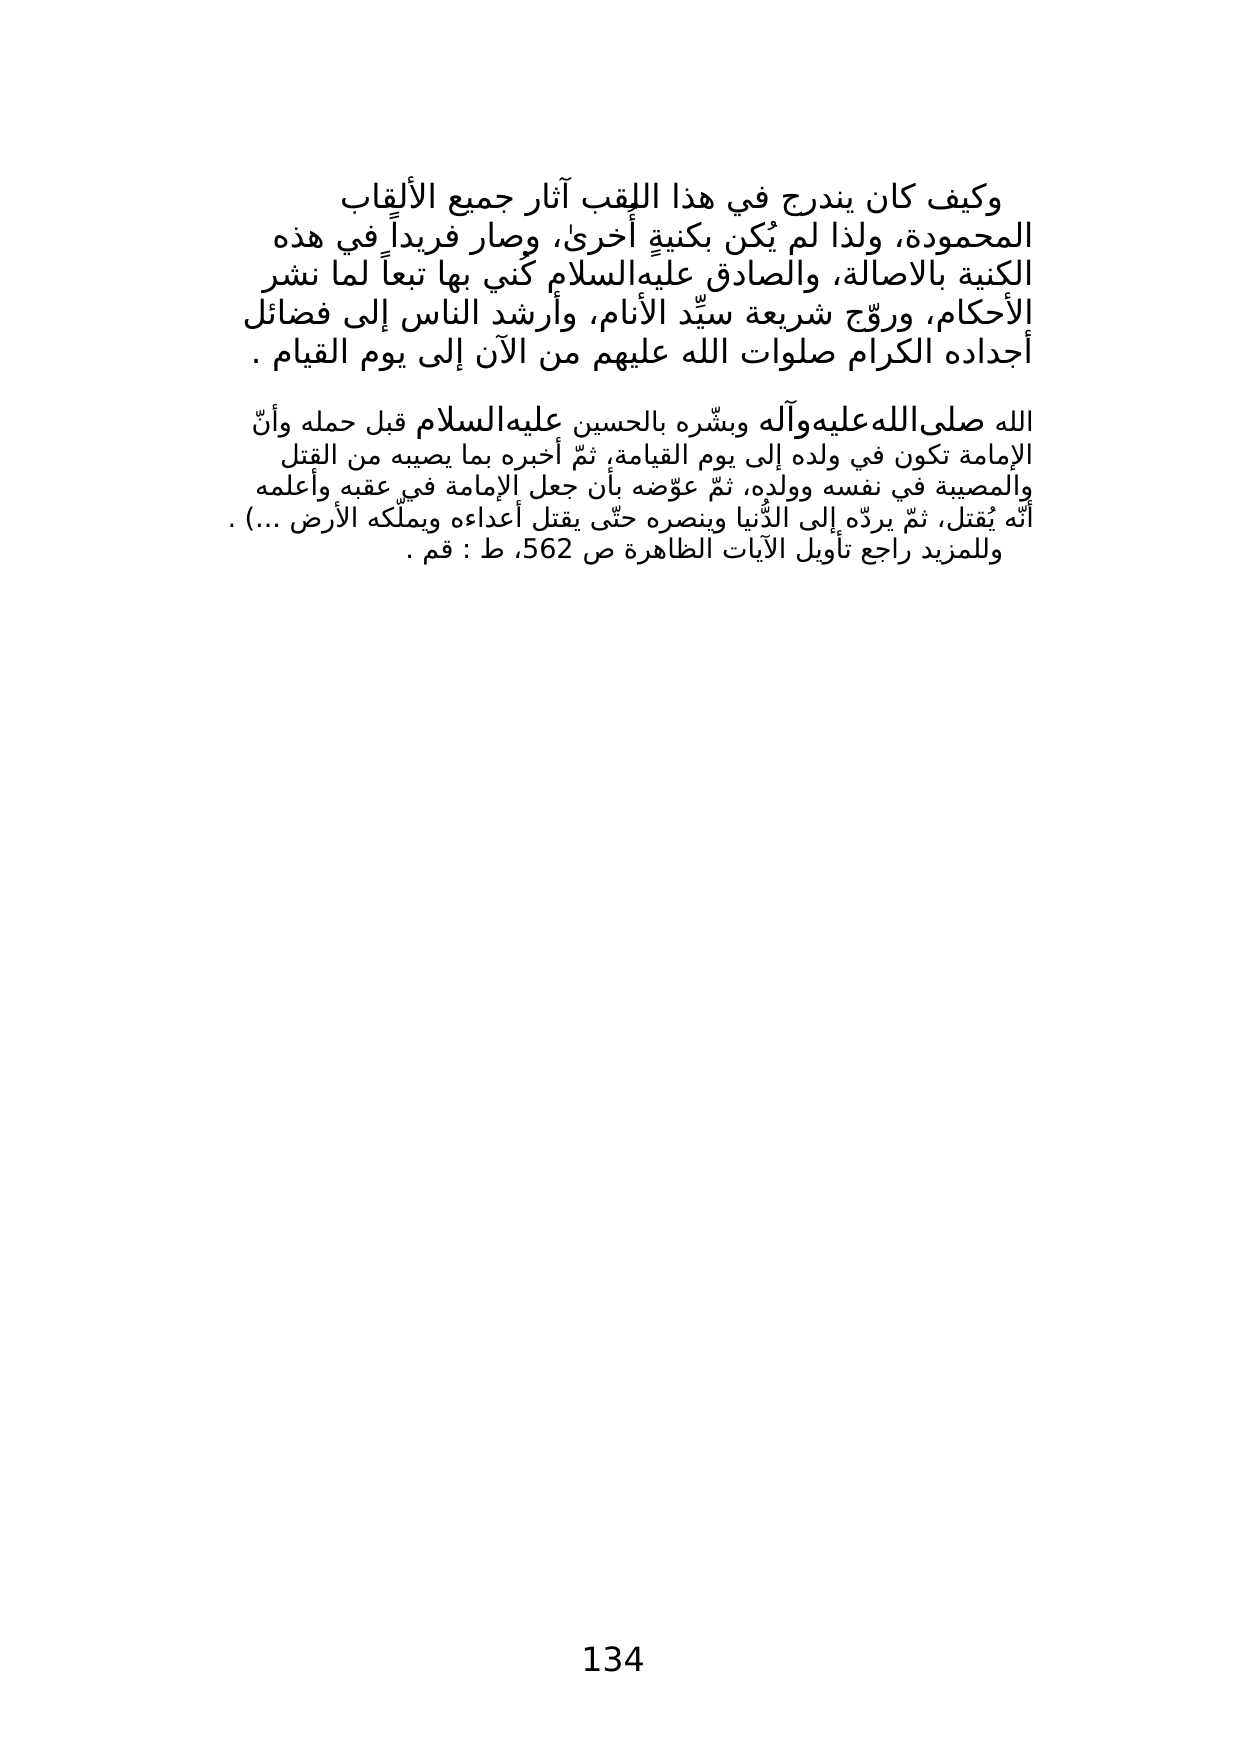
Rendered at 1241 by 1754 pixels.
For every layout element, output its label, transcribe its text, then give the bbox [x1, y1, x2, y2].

text الله صلى‌الله‌عليه‌وآله وبشّره بالحسين عليه‌السلام قبل حمله وأنّ الإمامة تكون في ولده إلی يوم القيامة، ثمّ أخبره بما يصيبه من القتل والمصيبة في نفسه وولده، ثمّ عوّضه بأن جعل الإمامة في عقبه وأعلمه أنّه يُقتل، ثمّ يردّه إلی الدُّنيا وينصره حتّی يقتل أعداءه ويملّكه الأرض ...) . [222, 400, 1033, 534]
text وكيف كان يندرج في هذا اللقب آثار جميع الألقاب المحمودة، ولذا لم يُكن بكنيةٍ أُخریٰ، وصار فريداً في هذه الكنية بالاصالة، والصادق عليه‌السلام كُني بها تبعاً لما نشر الأحكام، وروّج شريعة سيِّد الأنام، وأرشد الناس إلی فضائل أجداده الكرام صلوات الله عليهم من الآن إلی يوم القيام . [222, 177, 1033, 371]
text وللمزيد راجع تأويل الآيات الظاهرة ص 562، ط : قم . [222, 534, 1033, 565]
